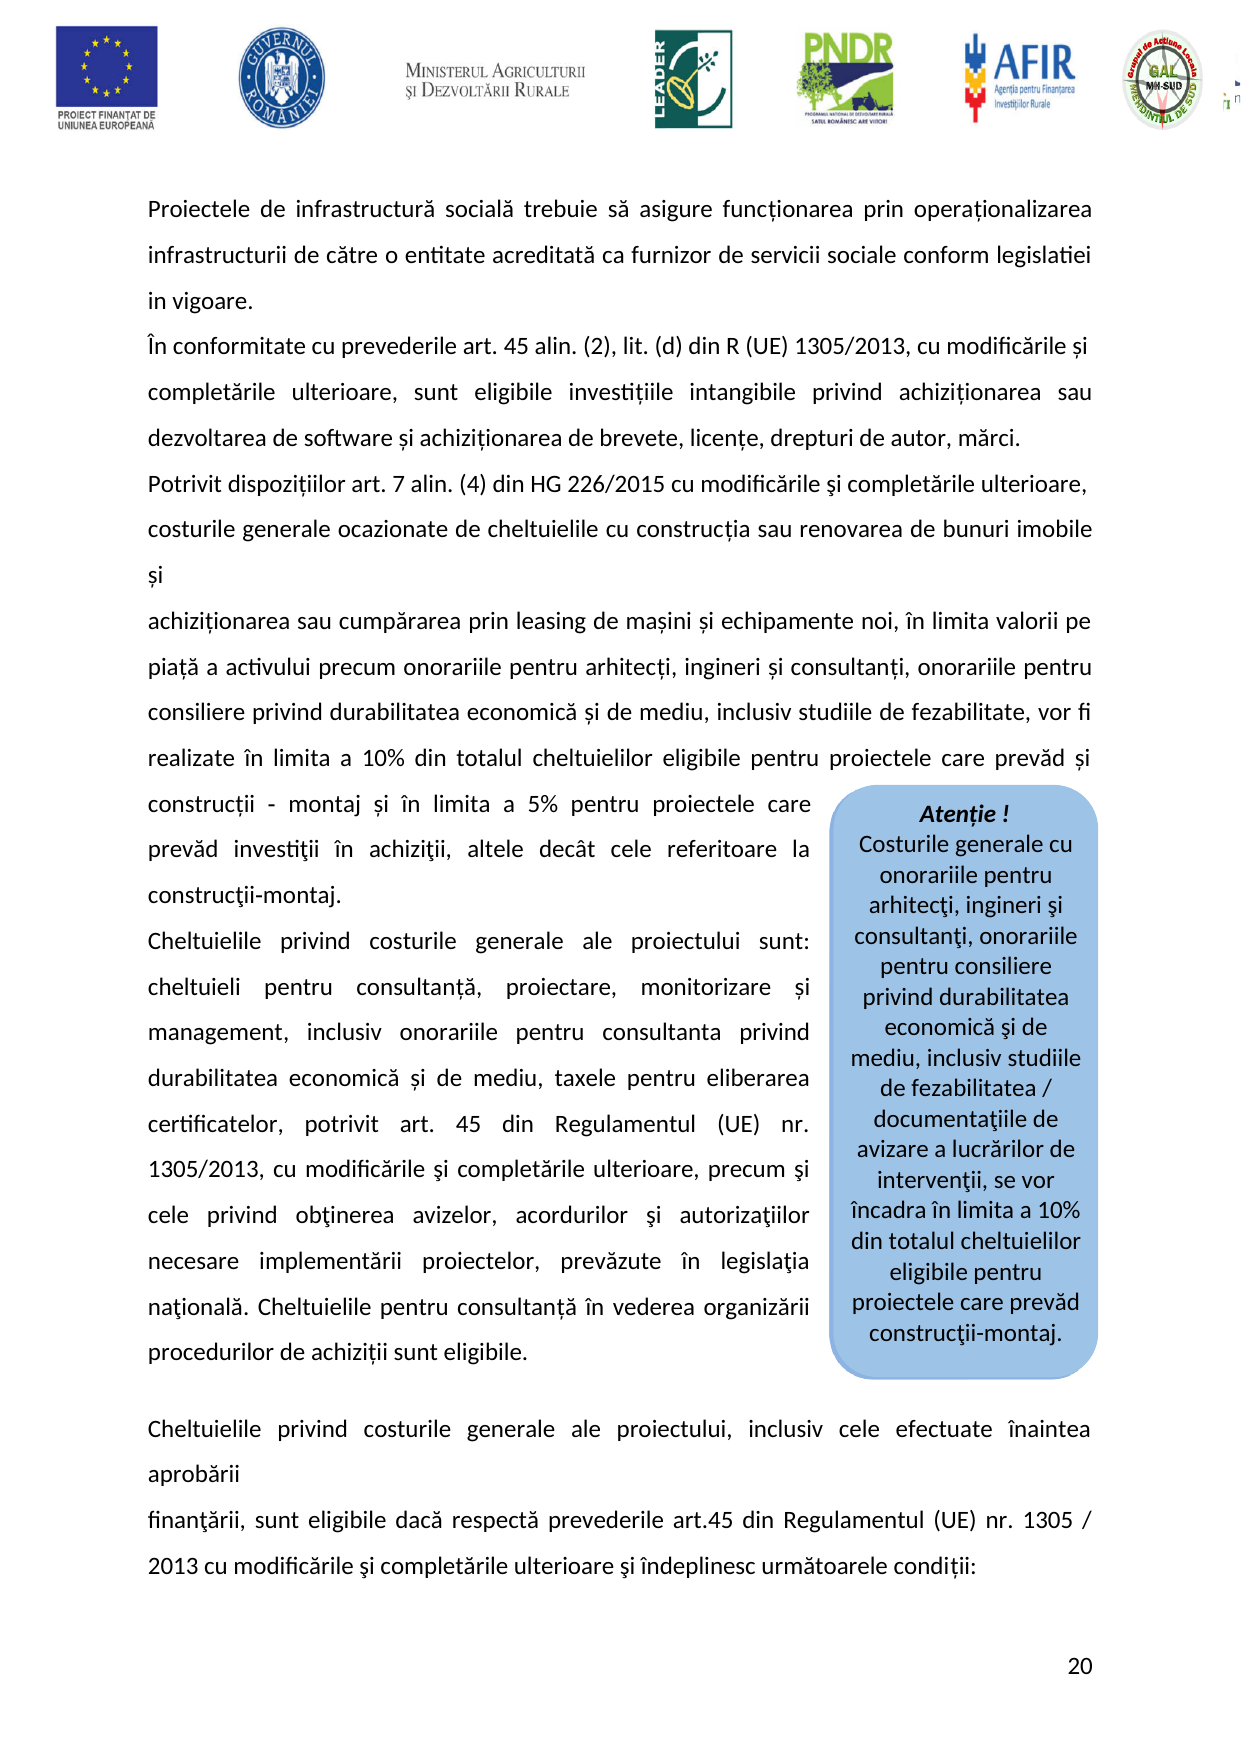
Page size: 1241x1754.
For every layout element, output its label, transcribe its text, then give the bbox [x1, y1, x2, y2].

text finanţării, sunt eligibile dacă respectă prevederile art.45 din Regulamentul (UE) nr. 1305 / 2013 cu modificările şi completările ulterioare şi îndeplinesc următoarele condiții: [148, 1504, 1093, 1581]
text costurile generale ocazionate de cheltuielile cu construcția sau renovarea de bunuri imobile și [148, 513, 1093, 590]
text Potrivit dispozițiilor art. 7 alin. (4) din HG 226/2015 cu modificările şi completările ulterioare, [148, 468, 1093, 498]
text Proiectele de infrastructură socială trebuie să asigure funcționarea prin operaționalizarea infrastructurii de către o entitate acreditată ca furnizor de servicii sociale conform legislatiei in vigoare. [148, 193, 1093, 315]
picture [27, 18, 1241, 132]
text completările ulterioare, sunt eligibile investițiile intangibile privind achiziționarea sau dezvoltarea de software și achiziționarea de brevete, licențe, drepturi de autor, mărci. [148, 376, 1093, 452]
text Cheltuielile privind costurile generale ale proiectului sunt: cheltuieli pentru consultanță, proiectare, monitorizare și management, inclusiv onorariile pentru consultanta privind durabilitatea economică și de mediu, taxele pentru eliberarea certificatelor, potrivit art. 45 din Regulamentul (UE) nr. 1305/2013, cu modificările şi completările ulterioare, precum şi cele privind obţinerea avizelor, acordurilor şi autorizaţiilor necesare implementării proiectelor, prevăzute în legislaţia naţională. Cheltuielile pentru consultanță în vederea organizării procedurilor de achiziții sunt eligibile. [148, 925, 841, 1367]
text Cheltuielile privind costurile generale ale proiectului, inclusiv cele efectuate înaintea aprobării [148, 1413, 1093, 1489]
text În conformitate cu prevederile art. 45 alin. (2), lit. (d) din R (UE) 1305/2013, cu modificările și [148, 331, 1093, 361]
text achiziționarea sau cumpărarea prin leasing de mașini și echipamente noi, în limita valorii pe piață a activului precum onorariile pentru arhitecți, ingineri și consultanți, onorariile pentru consiliere privind durabilitatea economică și de mediu, inclusiv studiile de fezabilitate, vor fi realizate în limita a 10% din totalul cheltuielilor eligibile pentru proiectele care prevăd și construcții ‐ montaj și în limita a 5% pentru proiectele care prevăd investiţii în achiziţii, altele decât cele referitoare la construcţii‐montaj. [148, 605, 1093, 910]
